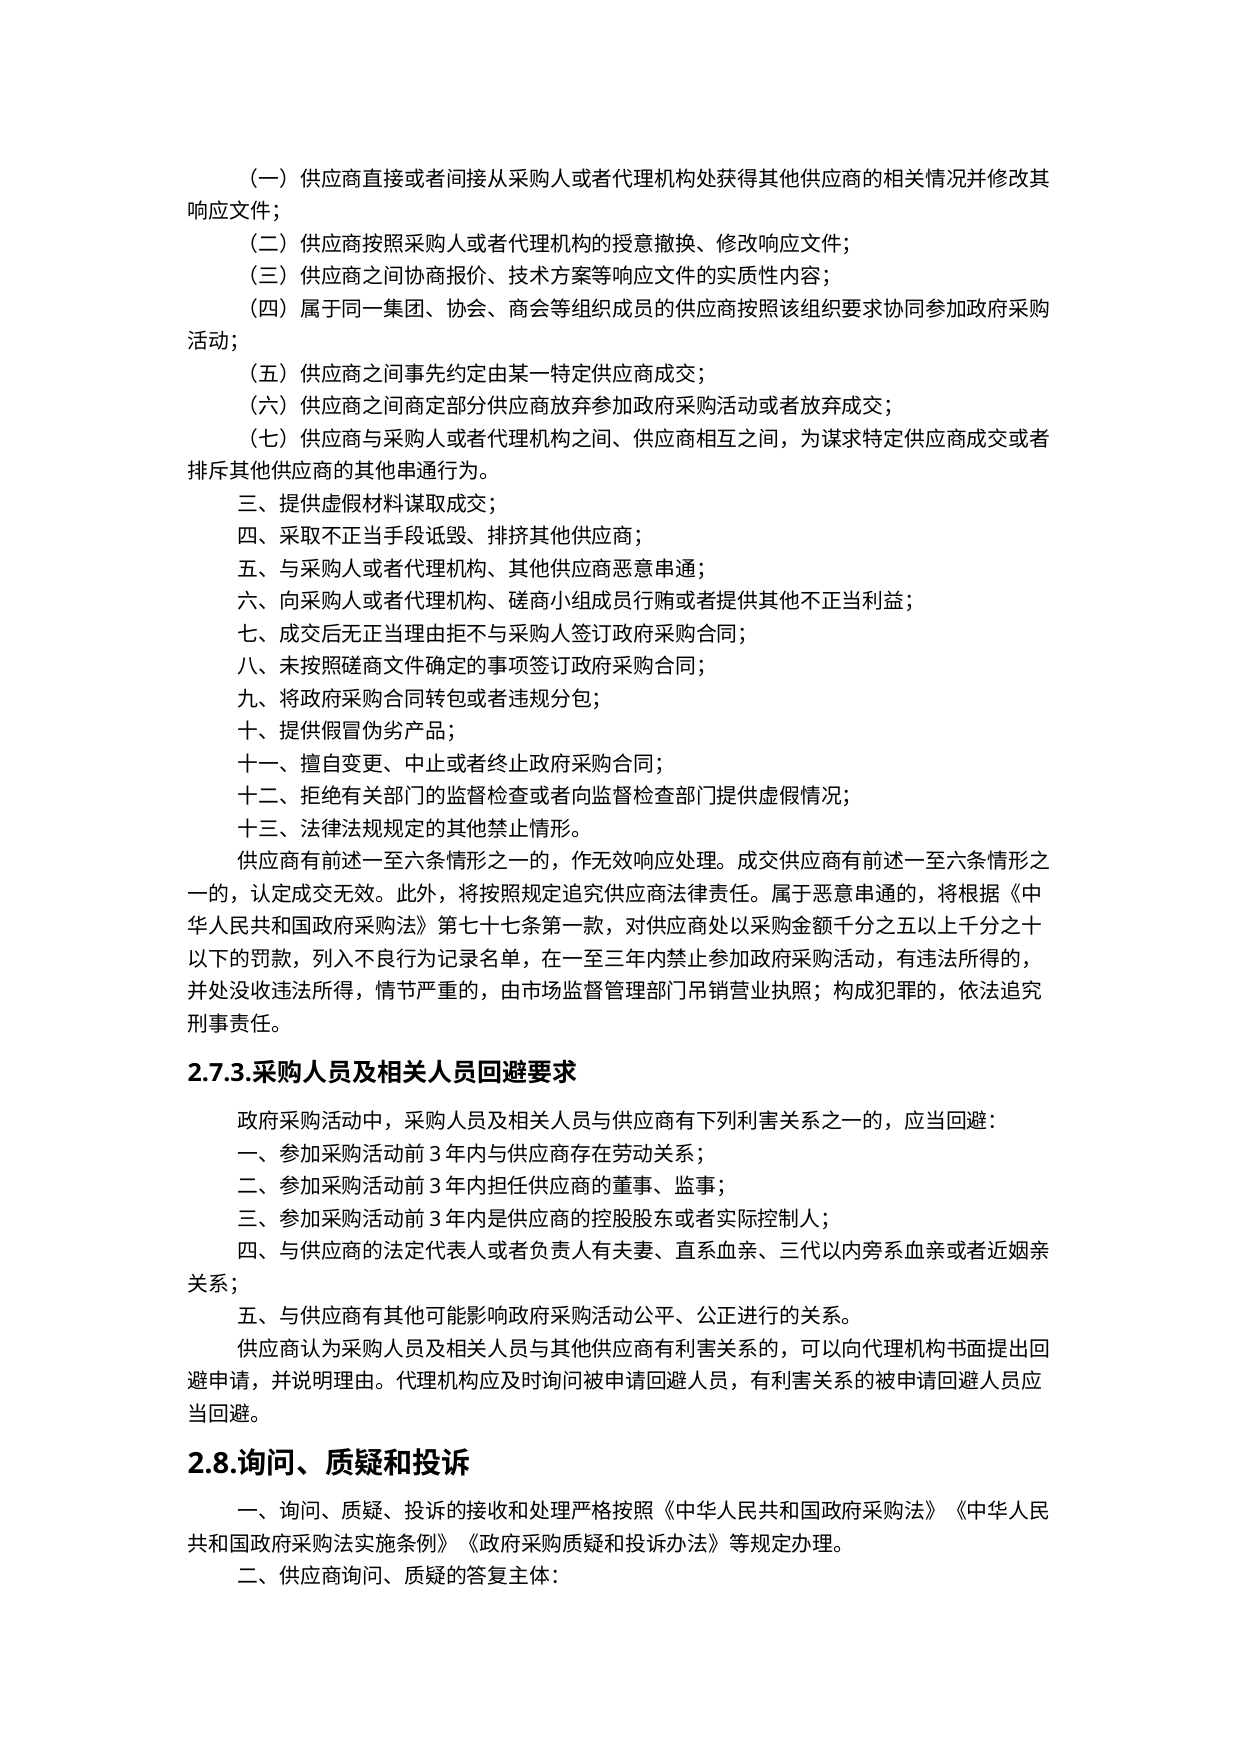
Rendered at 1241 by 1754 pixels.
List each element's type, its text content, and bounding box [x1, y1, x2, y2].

text 政府采购活动中，采购人员及相关人员与供应商有下列利害关系之一的，应当回避： [187, 1104, 1053, 1137]
text 五、与供应商有其他可能影响政府采购活动公平、公正进行的关系。 [187, 1299, 1053, 1332]
text 八、未按照磋商文件确定的事项签订政府采购合同； [187, 649, 1053, 682]
text 一、询问、质疑、投诉的接收和处理严格按照《中华人民共和国政府采购法》《中华人民共和国政府采购法实施条例》《政府采购质疑和投诉办法》等规定办理。 [187, 1494, 1053, 1559]
text 十三、法律法规规定的其他禁止情形。 [187, 812, 1053, 844]
text 二、供应商询问、质疑的答复主体： [187, 1559, 1053, 1592]
text 三、提供虚假材料谋取成交； [187, 487, 1053, 519]
text 四、与供应商的法定代表人或者负责人有夫妻、直系血亲、三代以内旁系血亲或者近姻亲关系； [187, 1234, 1053, 1299]
text （三）供应商之间协商报价、技术方案等响应文件的实质性内容； [187, 259, 1053, 292]
text （四）属于同一集团、协会、商会等组织成员的供应商按照该组织要求协同参加政府采购活动； [187, 292, 1053, 357]
text 十二、拒绝有关部门的监督检查或者向监督检查部门提供虚假情况； [187, 779, 1053, 812]
text 五、与采购人或者代理机构、其他供应商恶意串通； [187, 552, 1053, 584]
text 六、向采购人或者代理机构、磋商小组成员行贿或者提供其他不正当利益； [187, 584, 1053, 617]
text 供应商有前述一至六条情形之一的，作无效响应处理。成交供应商有前述一至六条情形之一的，认定成交无效。此外，将按照规定追究供应商法律责任。属于恶意串通的，将根据《中华人民共和国政府采购法》第七十七条第一款，对供应商处以采购金额千分之五以上千分之十以下的罚款，列入不良行为记录名单，在一至三年内禁止参加政府采购活动，有违法所得的，并处没收违法所得，情节严重的，由市场监督管理部门吊销营业执照；构成犯罪的，依法追究刑事责任。 [187, 844, 1053, 1039]
text （一）供应商直接或者间接从采购人或者代理机构处获得其他供应商的相关情况并修改其响应文件； [187, 162, 1053, 227]
text 十、提供假冒伪劣产品； [187, 714, 1053, 747]
text 三、参加采购活动前3年内是供应商的控股股东或者实际控制人； [187, 1202, 1053, 1234]
text （六）供应商之间商定部分供应商放弃参加政府采购活动或者放弃成交； [187, 389, 1053, 422]
text 四、采取不正当手段诋毁、排挤其他供应商； [187, 519, 1053, 552]
text （二）供应商按照采购人或者代理机构的授意撤换、修改响应文件； [187, 227, 1053, 259]
text 供应商认为采购人员及相关人员与其他供应商有利害关系的，可以向代理机构书面提出回避申请，并说明理由。代理机构应及时询问被申请回避人员，有利害关系的被申请回避人员应当回避。 [187, 1332, 1053, 1429]
text 2.7.3.采购人员及相关人员回避要求 [187, 1039, 1053, 1104]
text （五）供应商之间事先约定由某一特定供应商成交； [187, 357, 1053, 389]
text 十一、擅自变更、中止或者终止政府采购合同； [187, 747, 1053, 779]
text 九、将政府采购合同转包或者违规分包； [187, 682, 1053, 714]
text 二、参加采购活动前3年内担任供应商的董事、监事； [187, 1169, 1053, 1202]
text 一、参加采购活动前3年内与供应商存在劳动关系； [187, 1137, 1053, 1169]
text 七、成交后无正当理由拒不与采购人签订政府采购合同； [187, 617, 1053, 649]
text （七）供应商与采购人或者代理机构之间、供应商相互之间，为谋求特定供应商成交或者排斥其他供应商的其他串通行为。 [187, 422, 1053, 487]
text 2.8.询问、质疑和投诉 [187, 1429, 1053, 1494]
